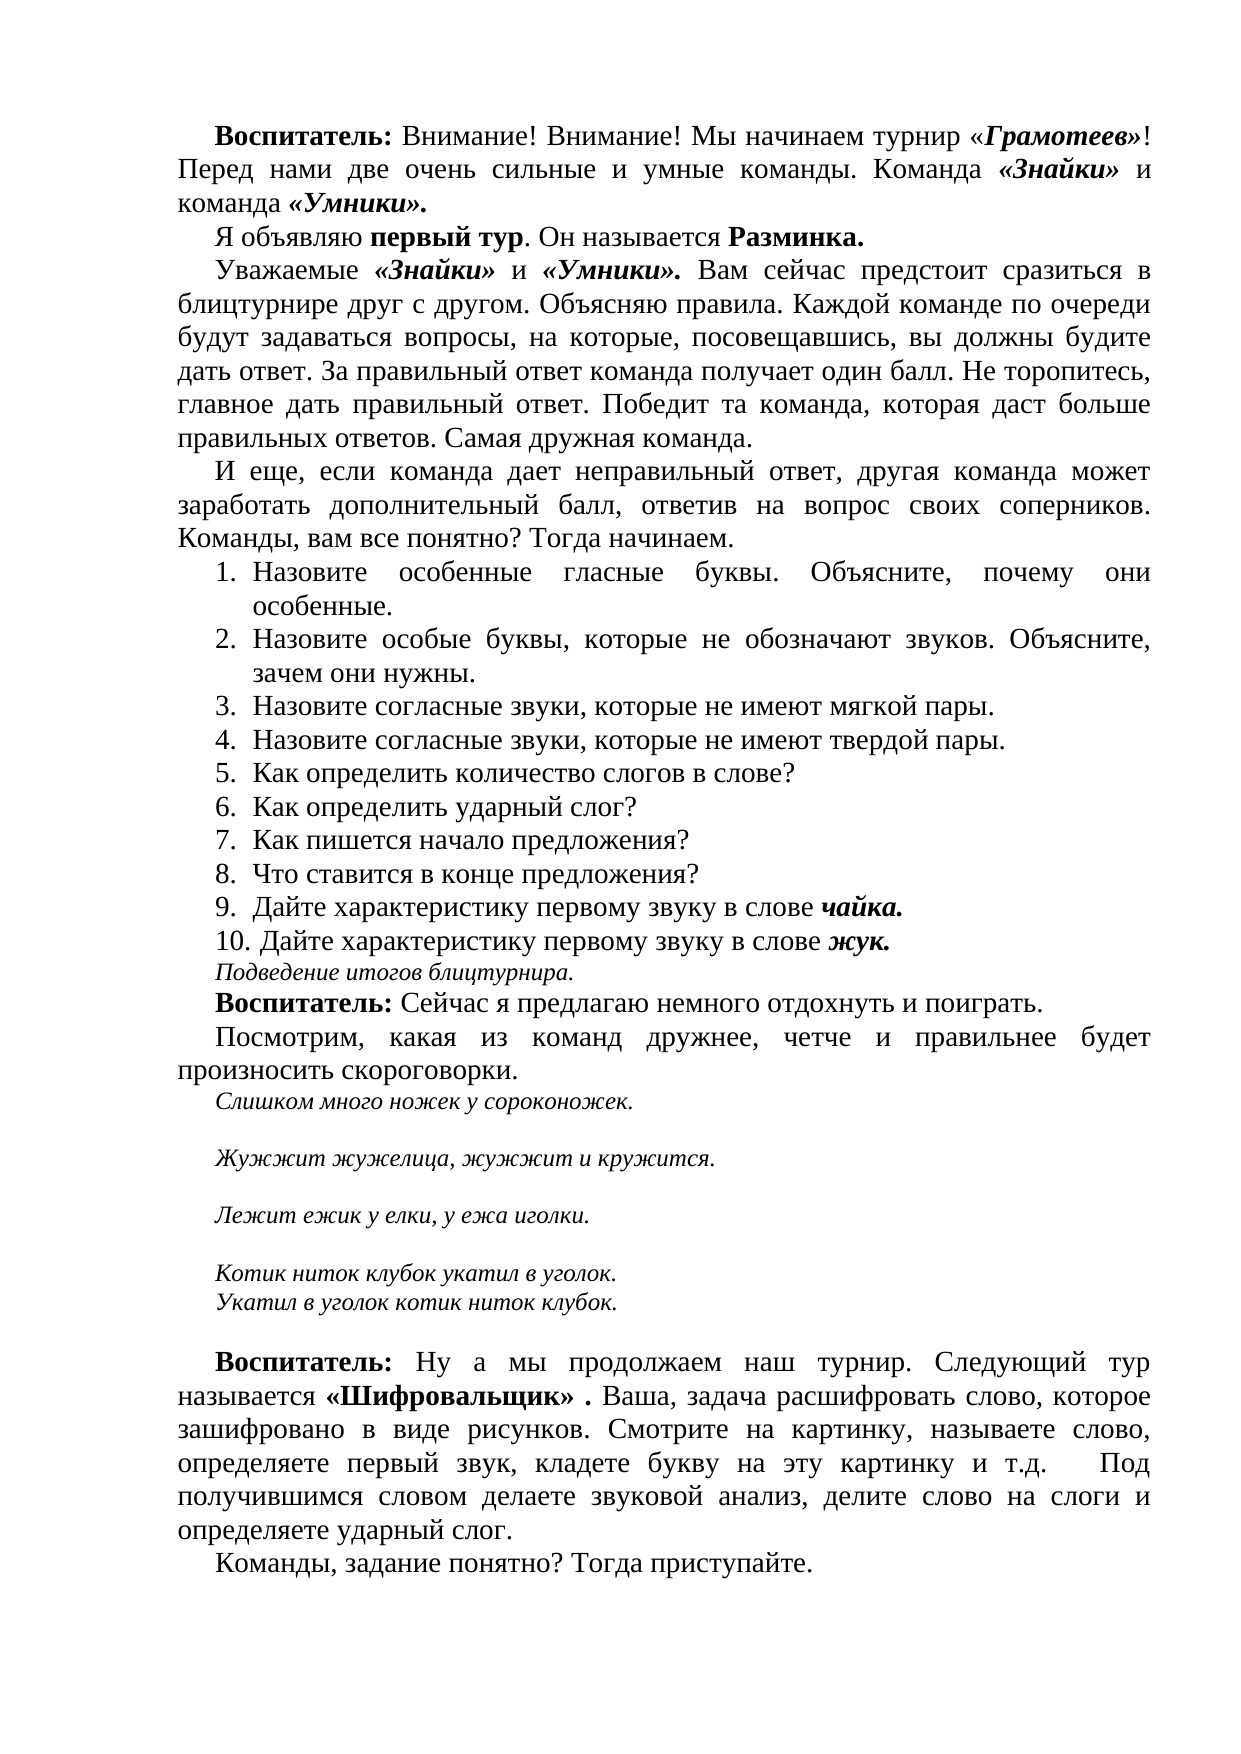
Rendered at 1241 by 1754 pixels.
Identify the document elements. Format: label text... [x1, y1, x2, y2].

list Назовите особенные гласные буквы. Объясните, почему они особенные. [215, 554, 1152, 621]
text Слишком много ножек у сороконожек. [177, 1086, 1152, 1115]
list Дайте характеристику первому звуку в слове жук. [215, 923, 1152, 957]
text Подведение итогов блицтурнира. [215, 957, 1152, 985]
text Воспитатель: Внимание! Внимание! Мы начинаем турнир «Грамотеев»! Перед нами две очень сильные и умные команды. Команда «Знайки» и команда «Умники». [177, 118, 1152, 219]
text Воспитатель: Ну а мы продолжаем наш турнир. Следующий тур называется «Шифровальщик» . Ваша, задача расшифровать слово, которое зашифровано в виде рисунков. Смотрите на картинку, называете слово, определяете первый звук, кладете букву на эту картинку и т.д. Под получившимся словом делаете звуковой анализ, делите слово на слоги и определяете ударный слог. [177, 1344, 1152, 1545]
text Команды, задание понятно? Тогда приступайте. [177, 1545, 1152, 1579]
list Дайте характеристику первому звуку в слове чайка. [215, 889, 1152, 923]
text Посмотрим, какая из команд дружнее, четче и правильнее будет произносить скороговорки. [177, 1019, 1152, 1086]
text Я объявляю первый тур. Он называется Разминка. [177, 219, 1152, 252]
list Что ставится в конце предложения? [215, 856, 1152, 889]
text Лежит ежик у елки, у ежа иголки. [177, 1200, 1152, 1229]
list Как определить ударный слог? [215, 789, 1152, 822]
list Как определить количество слогов в слове? [215, 755, 1152, 789]
list Как пишется начало предложения? [215, 822, 1152, 856]
text Жужжит жужелица, жужжит и кружится. [177, 1143, 1152, 1200]
text Котик ниток клубок укатил в уголок. Укатил в уголок котик ниток клубок. [215, 1258, 1152, 1315]
text И еще, если команда дает неправильный ответ, другая команда может заработать дополнительный балл, ответив на вопрос своих соперников. Команды, вам все понятно? Тогда начинаем. [177, 453, 1152, 554]
list Назовите согласные звуки, которые не имеют мягкой пары. [215, 688, 1152, 722]
text Уважаемые «Знайки» и «Умники». Вам сейчас предстоит сразиться в блицтурнире друг с другом. Объясняю правила. Каждой команде по очереди будут задаваться вопросы, на которые, посовещавшись, вы должны будите дать ответ. За правильный ответ команда получает один балл. Не торопитесь, главное дать правильный ответ. Победит та команда, которая даст больше правильных ответов. Самая дружная команда. [177, 252, 1152, 453]
list Назовите согласные звуки, которые не имеют твердой пары. [215, 722, 1152, 755]
text Воспитатель: Сейчас я предлагаю немного отдохнуть и поиграть. [215, 985, 1152, 1019]
list Назовите особые буквы, которые не обозначают звуков. Объясните, зачем они нужны. [215, 621, 1152, 688]
